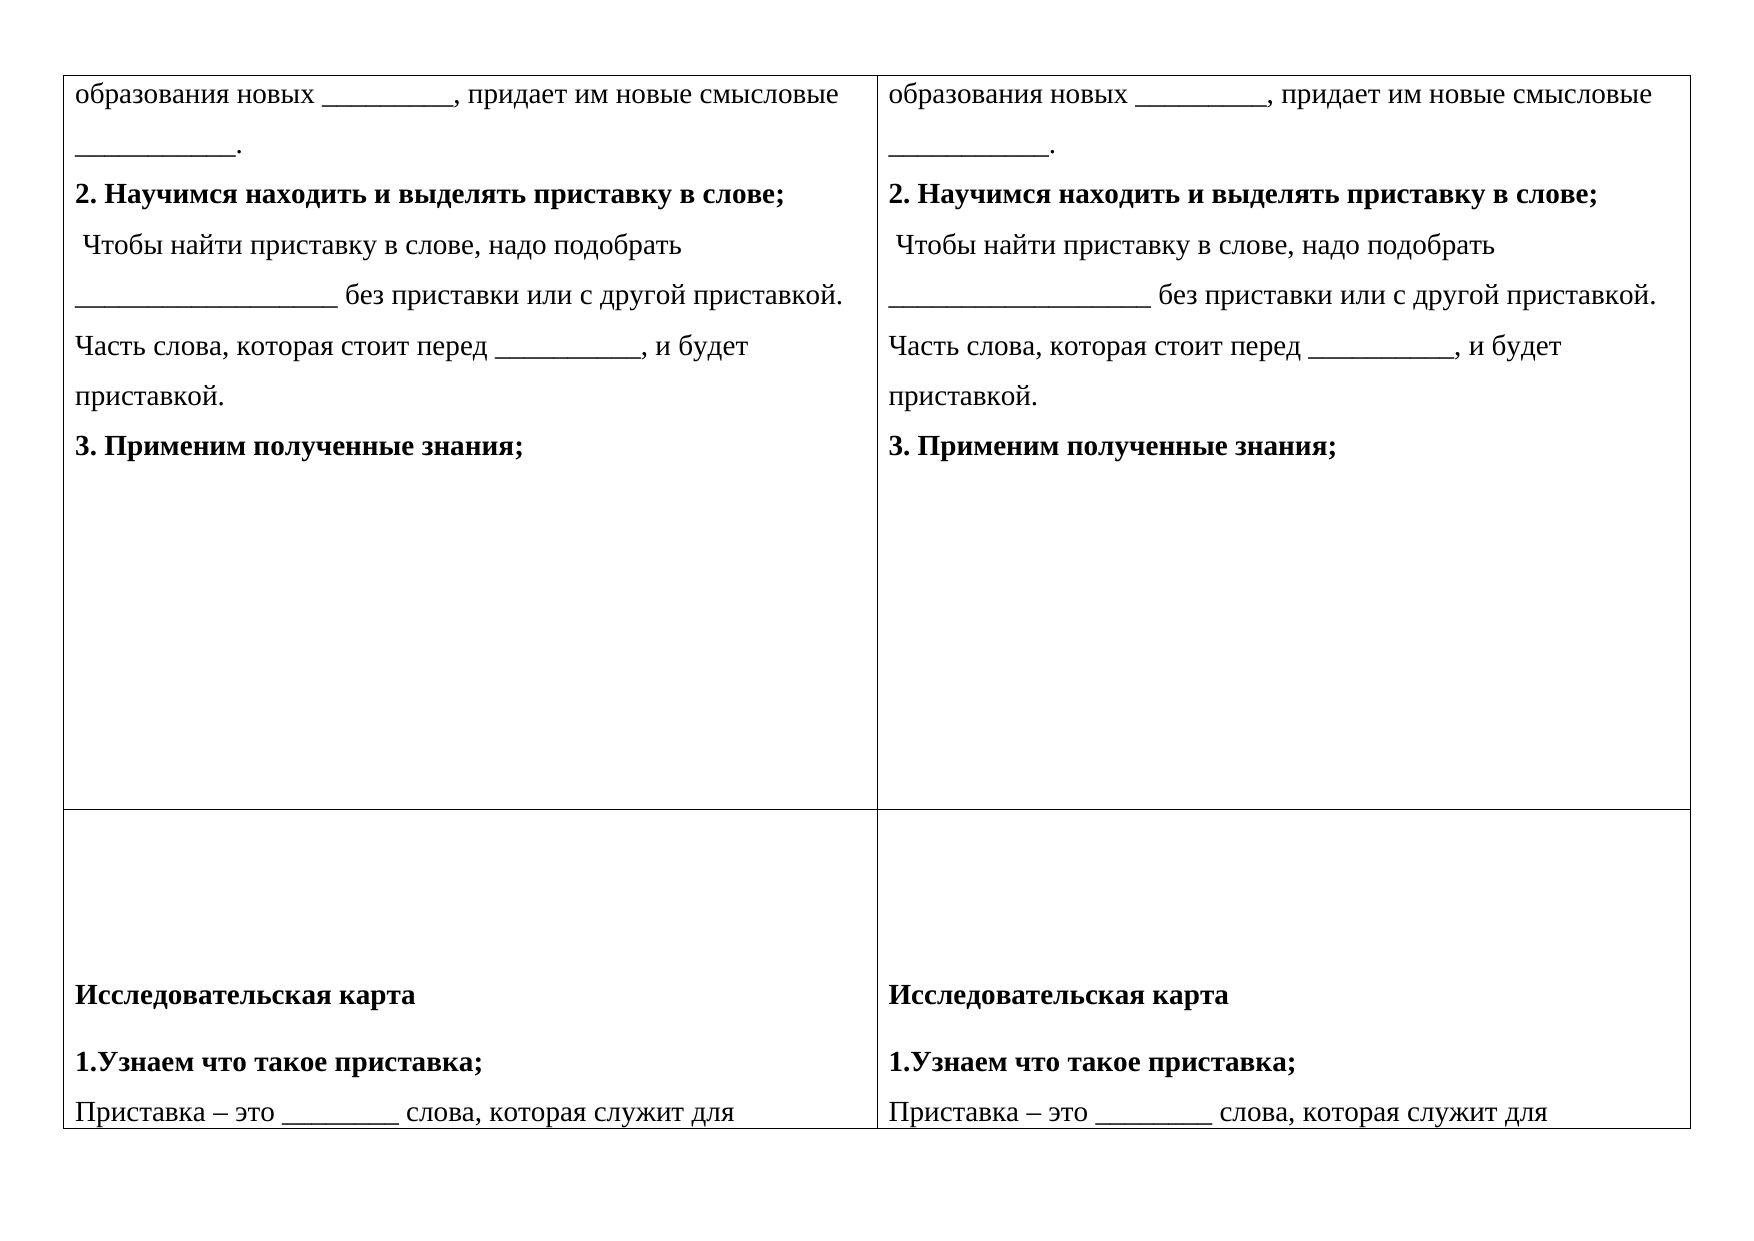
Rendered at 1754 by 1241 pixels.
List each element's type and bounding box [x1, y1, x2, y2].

table_cell [878, 810, 1690, 1128]
table_cell [64, 76, 877, 808]
table_cell [64, 810, 877, 1128]
table_cell [878, 76, 1690, 808]
